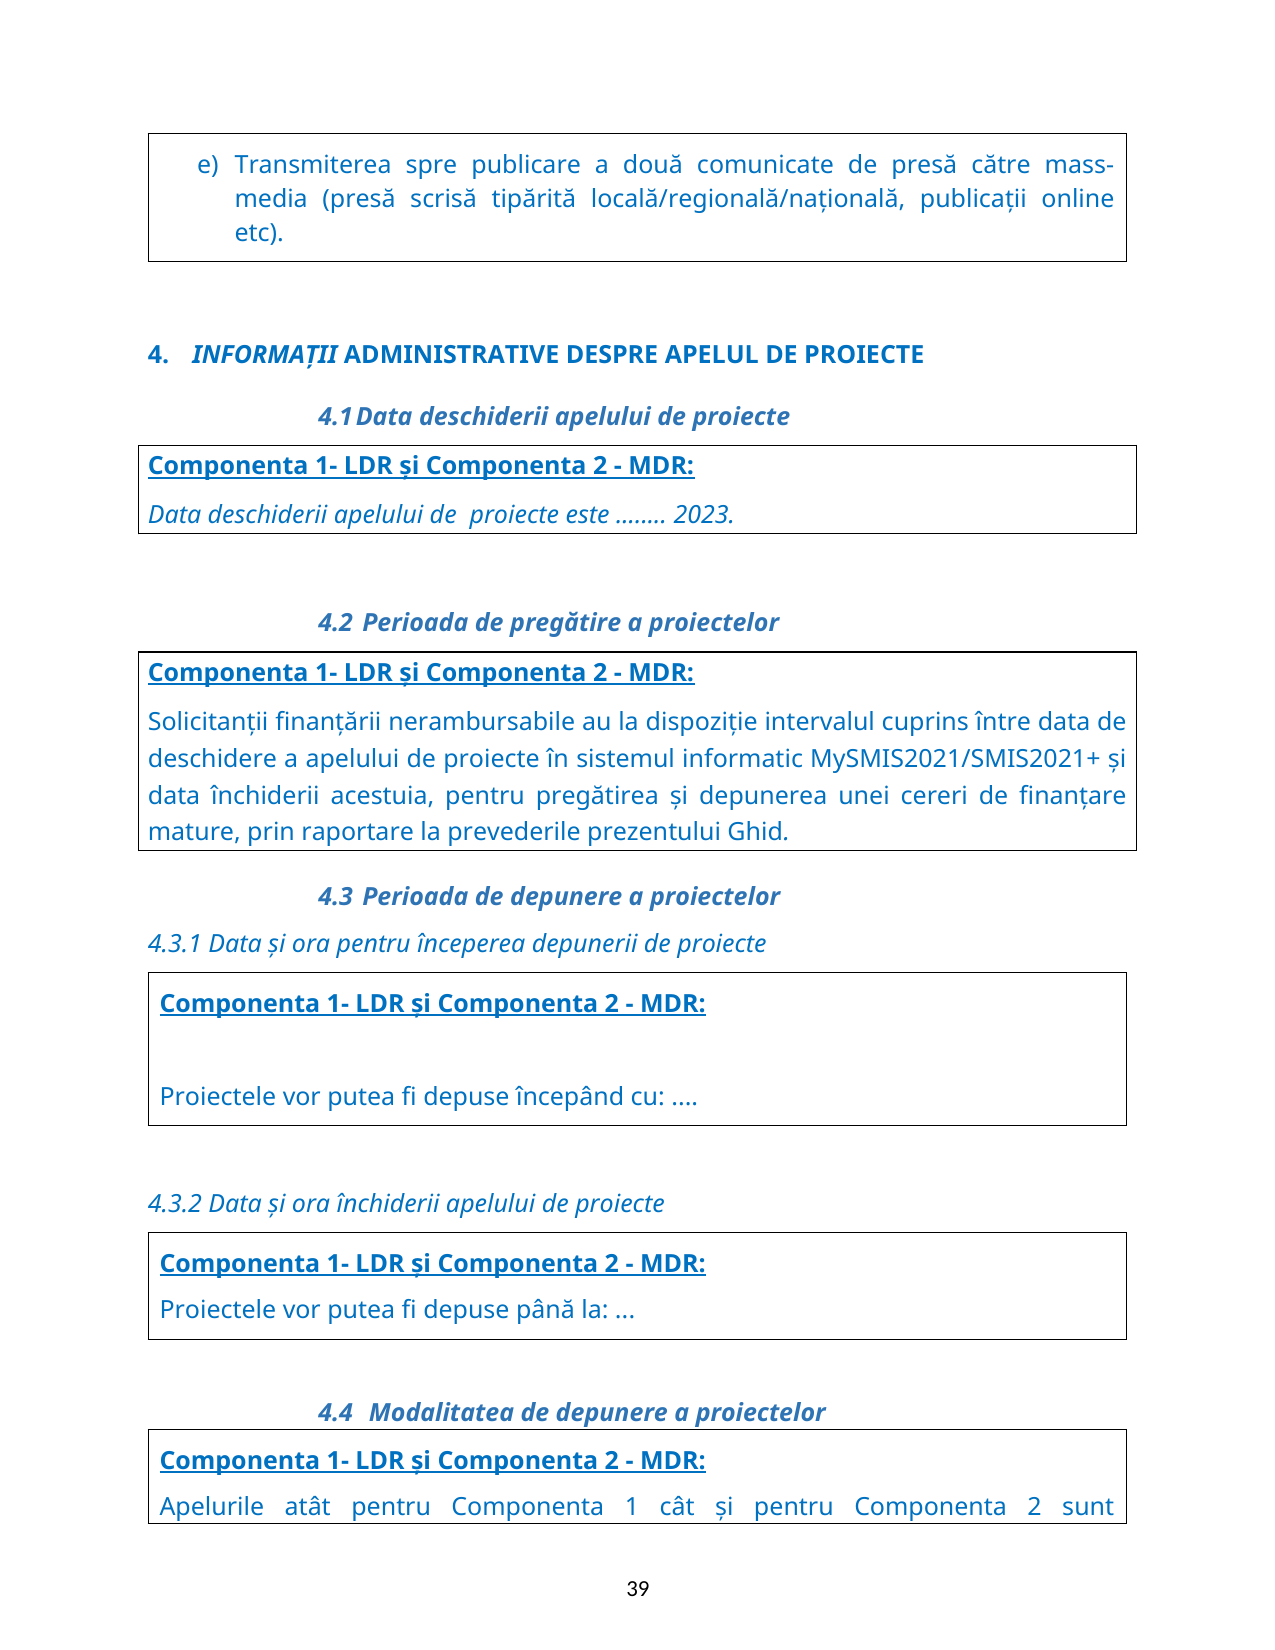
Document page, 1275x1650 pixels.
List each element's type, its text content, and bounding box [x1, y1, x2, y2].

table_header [149, 1430, 1126, 1523]
subtitle Modalitatea de depunere a proiectelor [318, 1395, 1127, 1429]
subtitle Perioada de depunere a proiectelor [318, 879, 1127, 913]
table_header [149, 134, 1126, 261]
table_header Componenta 1- LDR și Componenta 2 - MDR: Proiectele vor putea fi depuse începând cu: .... [149, 973, 1126, 1125]
text Solicitanții finanțării nerambursabile au la dispoziție intervalul cuprins între data de deschidere a apelului de proiecte în sistemul informatic MySMIS2021/SMIS2021+ și data închiderii acestuia, pentru pregătirea și depunerea unei cereri de finanțare mature, prin raportare la prevederile prezentului Ghid. [139, 701, 1136, 850]
text Componenta 1- LDR și Componenta 2 - MDR: [139, 446, 1136, 482]
table_header Componenta 1- LDR și Componenta 2 - MDR: Proiectele vor putea fi depuse până la: ... [149, 1233, 1126, 1339]
text Data deschiderii apelului de proiecte este ........ 2023. [139, 494, 1136, 533]
subtitle INFORMAȚII ADMINISTRATIVE DESPRE APELUL DE PROIECTE [148, 336, 1127, 371]
text 4.3.1 Data și ora pentru începerea depunerii de proiecte [148, 926, 1127, 959]
subtitle Perioada de pregătire a proiectelor [318, 605, 1127, 639]
text Componenta 1- LDR și Componenta 2 - MDR: [139, 653, 1136, 688]
subtitle Data deschiderii apelului de proiecte [318, 398, 1127, 432]
text 4.3.2 Data și ora închiderii apelului de proiecte [148, 1185, 1127, 1219]
